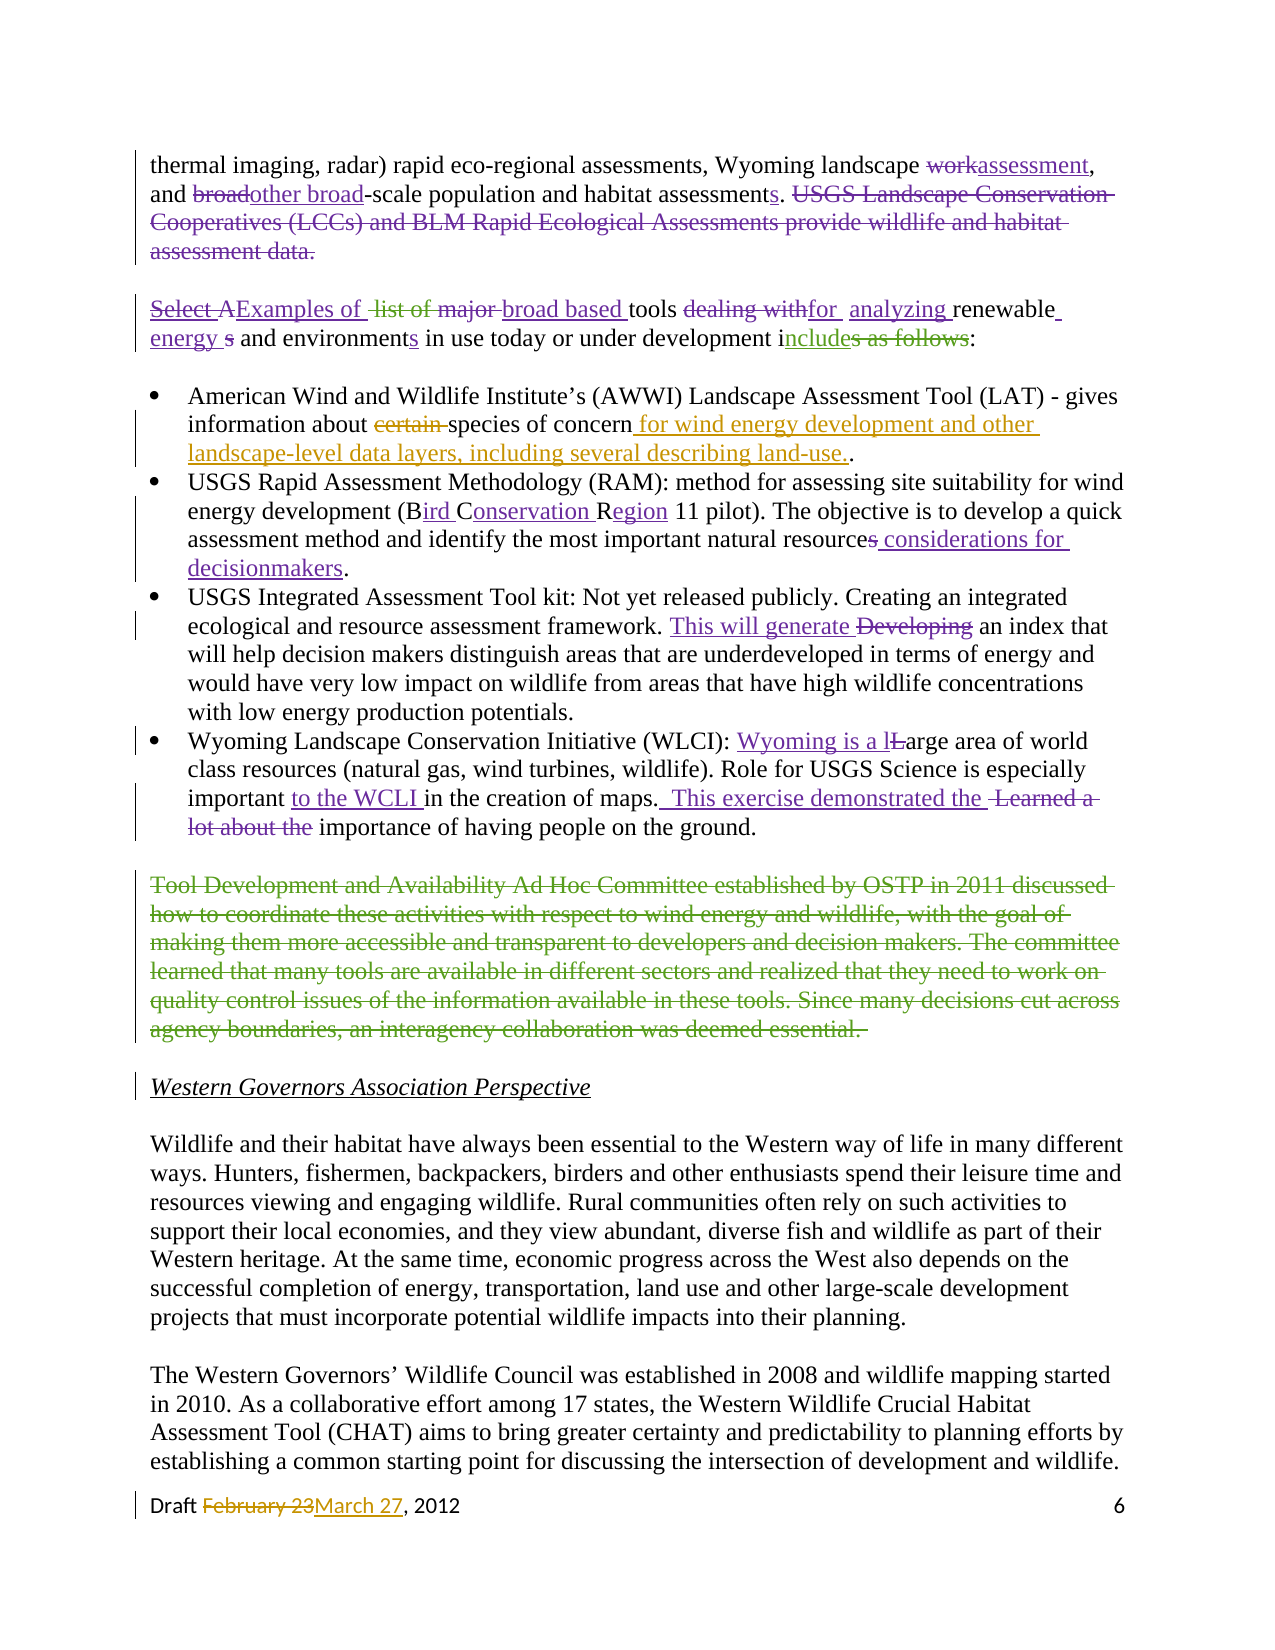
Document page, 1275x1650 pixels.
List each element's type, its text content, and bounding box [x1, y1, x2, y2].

text tools renewable and environment in use today or under development i: [150, 294, 1125, 352]
list American Wind and Wildlife Institute’s (AWWI) Landscape Assessment Tool (LAT) - gives information about species of concern. [150, 381, 1125, 467]
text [150, 1360, 1125, 1475]
list Wyoming Landscape Conservation Initiative (WLCI): arge area of world class resources (natural gas, wind turbines, wildlife). Role for USGS Science is especially important in the creation of maps. importance of having people on the ground. [150, 726, 1125, 841]
list USGS Integrated Assessment Tool kit: Not yet released publicly. Creating an integrated ecological and resource assessment framework. an index that will help decision makers distinguish areas that are underdeveloped in terms of energy and would have very low impact on wildlife from areas that have high wildlife concentrations with low energy production potentials. [150, 582, 1125, 726]
list USGS Rapid Assessment Methodology (RAM): method for assessing site suitability for wind energy development (BCR 11 pilot). The objective is to develop a quick assessment method and identify the most important natural resource. [150, 467, 1125, 582]
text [150, 150, 1125, 265]
text Wildlife and their habitat have always been essential to the Western way of life in many different ways. Hunters, fishermen, backpackers, birders and other enthusiasts spend their leisure time and resources viewing and engaging wildlife. Rural communities often rely on such activities to support their local economies, and they view abundant, diverse fish and wildlife as part of their Western heritage. At the same time, economic progress across the West also depends on the successful completion of energy, transportation, land use and other large-scale development projects that must incorporate potential wildlife impacts into their planning. [150, 1129, 1125, 1331]
text Western Governors Association Perspective [150, 1072, 1125, 1100]
